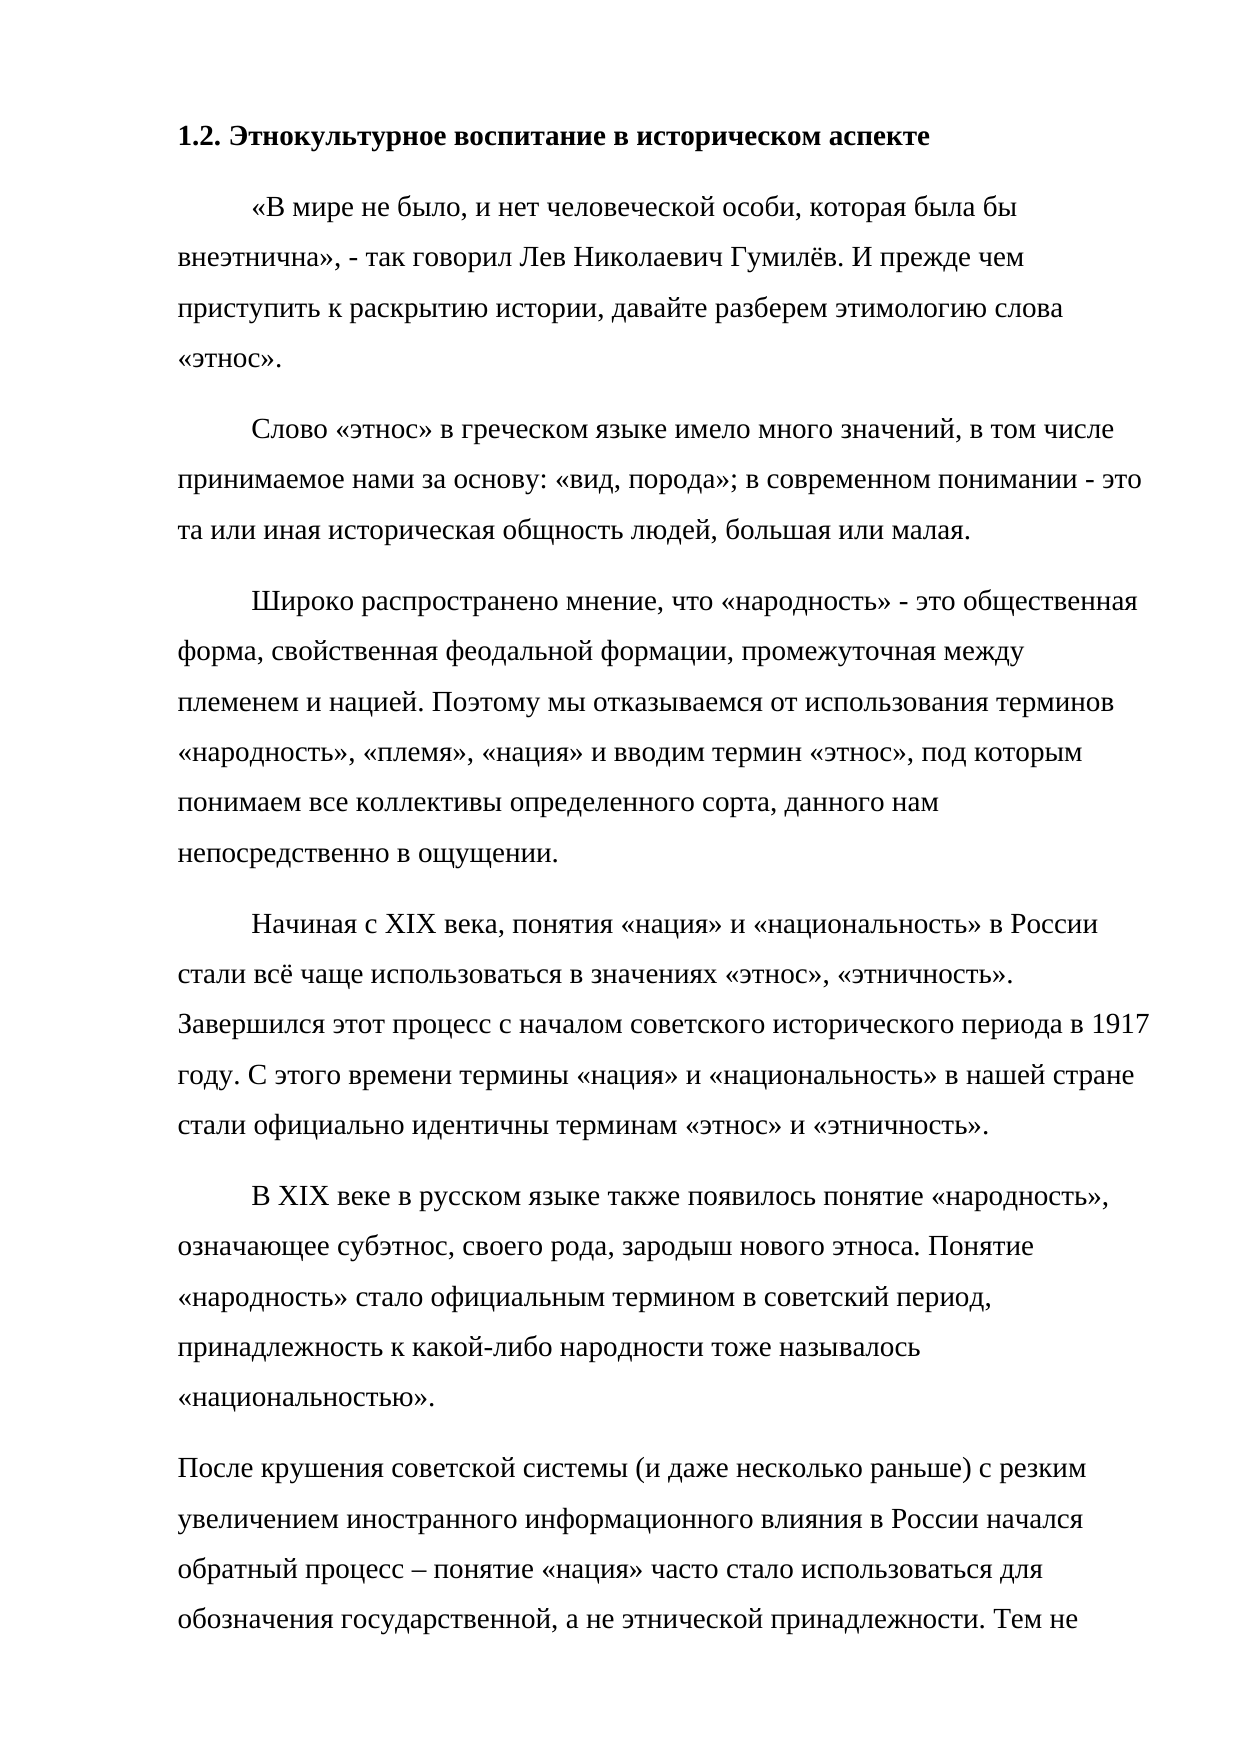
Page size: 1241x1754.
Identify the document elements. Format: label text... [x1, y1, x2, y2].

text Широко распространено мнение, что «народность» - это общественная форма, свойственная феодальной формации, промежуточная между племенем и нацией. Поэтому мы отказываемся от использования терминов «народность», «племя», «нация» и вводим термин «этнос», под которым понимаем все коллективы определенного сорта, данного нам непосредственно в ощущении. [177, 583, 1152, 868]
text «В мире не было, и нет человеческой особи, которая была бы внеэтнична», - так говорил Лев Николаевич Гумилёв. И прежде чем приступить к раскрытию истории, давайте разберем этимологию слова «этнос». [177, 189, 1152, 374]
text Начиная с XIX века, понятия «нация» и «национальность» в России стали всё чаще использоваться в значениях «этнос», «этничность». Завершился этот процесс с началом советского исторического периода в 1917 году. С этого времени термины «нация» и «национальность» в нашей стране стали официально идентичны терминам «этнос» и «этничность». [177, 906, 1152, 1141]
text В XIX веке в русском языке также появилось понятие «народность», означающее субэтнос, своего рода, зародыш нового этноса. Понятие «народность» стало официальным термином в советский период, принадлежность к какой-либо народности тоже называлось «национальностью». [177, 1178, 1152, 1413]
text Слово «этнос» в греческом языке имело много значений, в том числе принимаемое нами за основу: «вид, порода»; в современном понимании - это та или иная историческая общность людей, большая или малая. [177, 411, 1152, 546]
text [177, 1451, 1152, 1635]
text 1.2. Этнокультурное воспитание в историческом аспекте [177, 118, 1152, 152]
